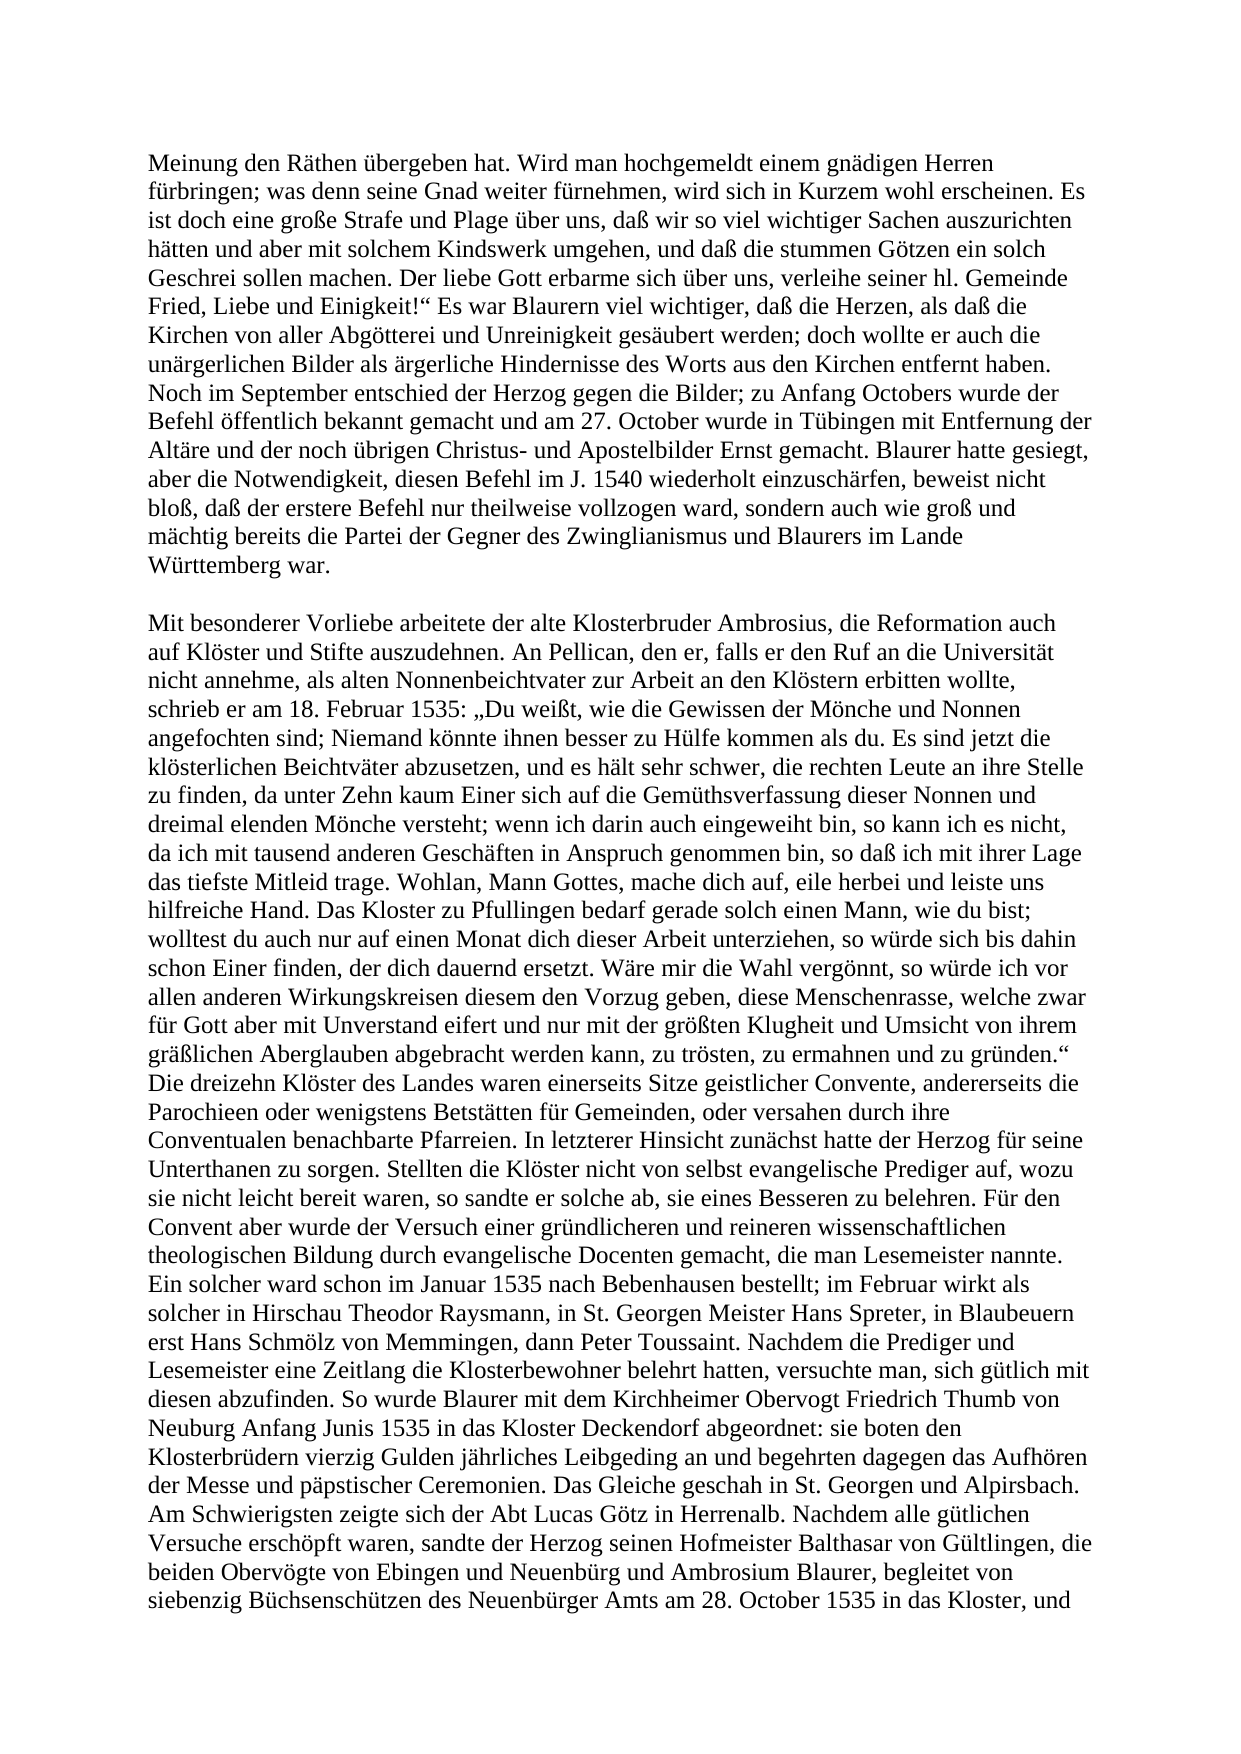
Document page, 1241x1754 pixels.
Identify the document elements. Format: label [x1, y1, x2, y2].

text [148, 148, 1093, 579]
text [148, 608, 1093, 1614]
